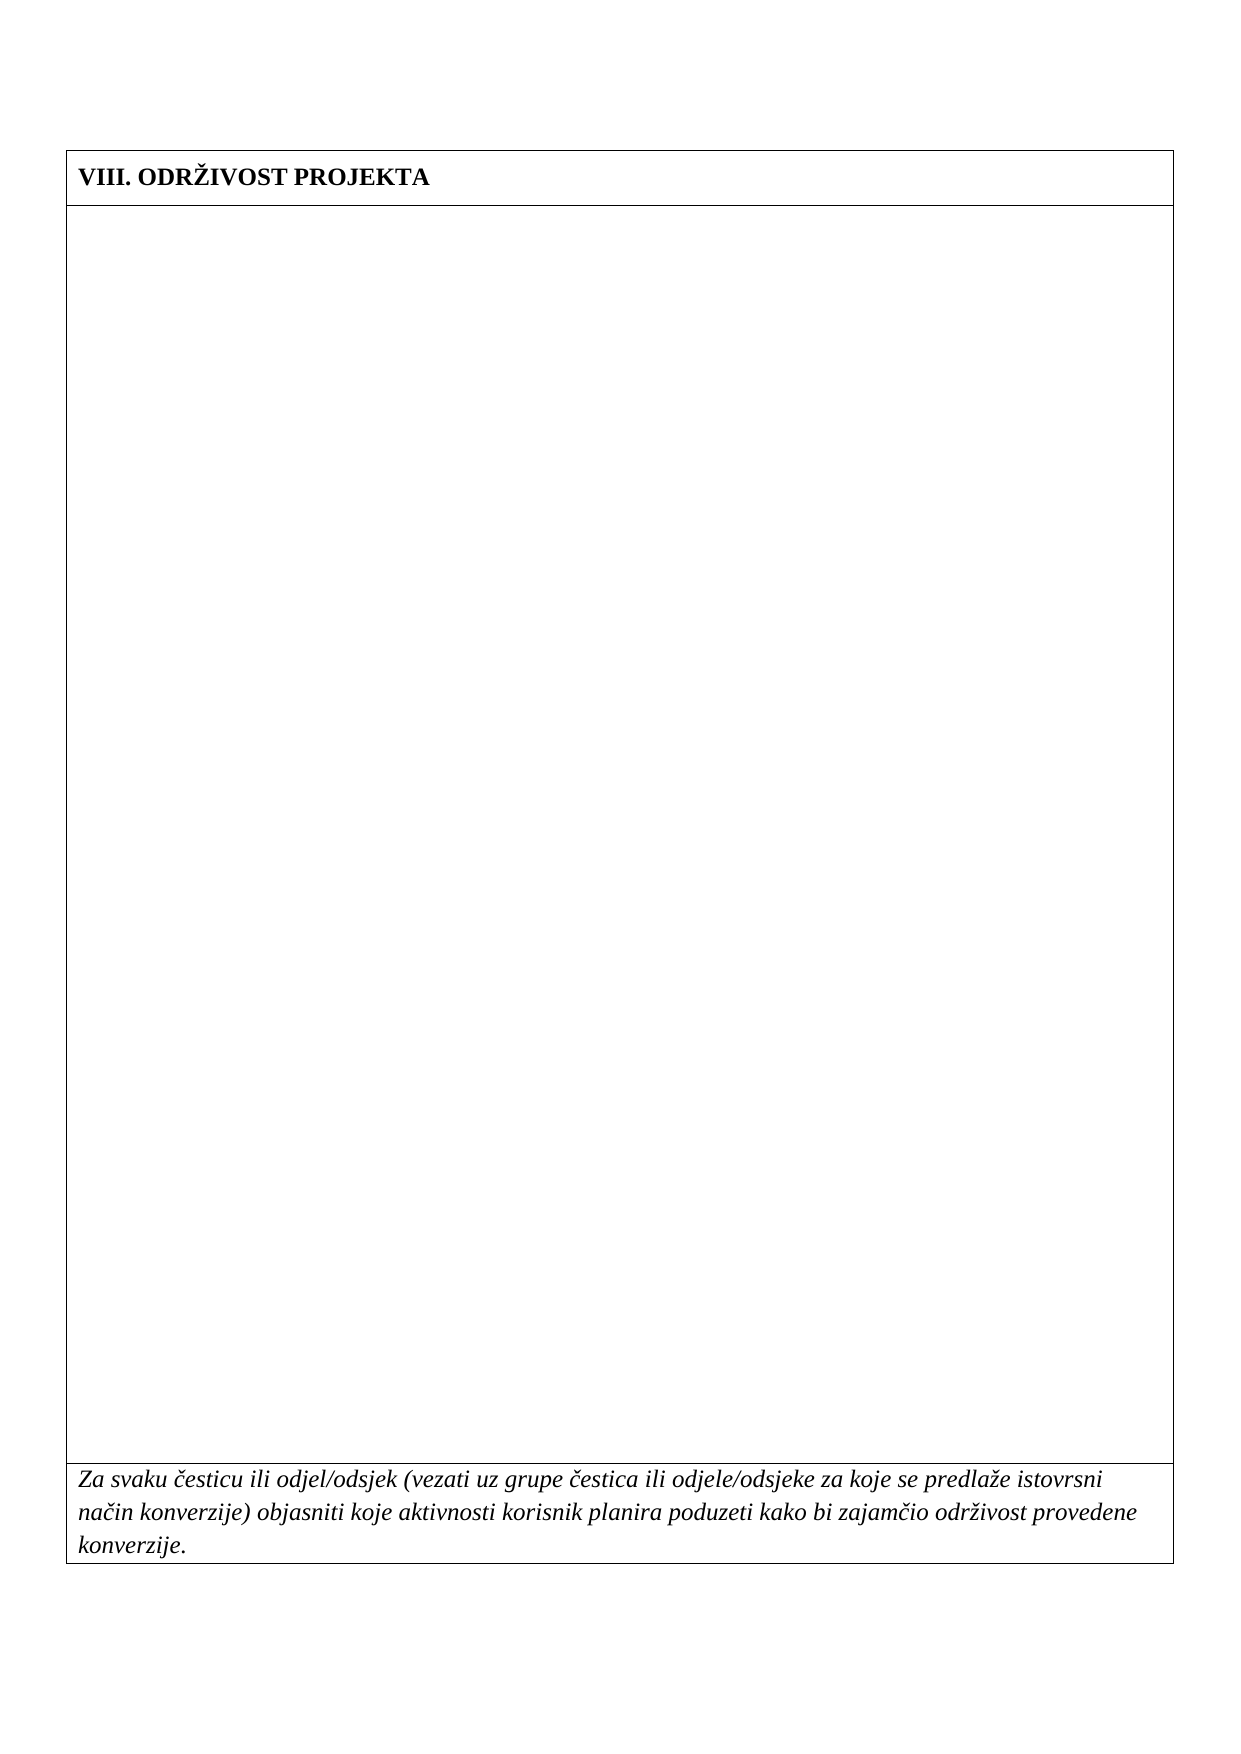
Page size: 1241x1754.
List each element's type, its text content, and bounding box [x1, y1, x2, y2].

table_header VIII. ODRŽIVOST PROJEKTA [67, 151, 1173, 205]
table_cell Za svaku česticu ili odjel/odsjek (vezati uz grupe čestica ili odjele/odsjeke za koje se predlaže istovrsni način konverzije) objasniti koje aktivnosti korisnik planira poduzeti kako bi zajamčio održivost provedene konverzije. [67, 1464, 1173, 1563]
table_cell [67, 206, 1173, 1463]
